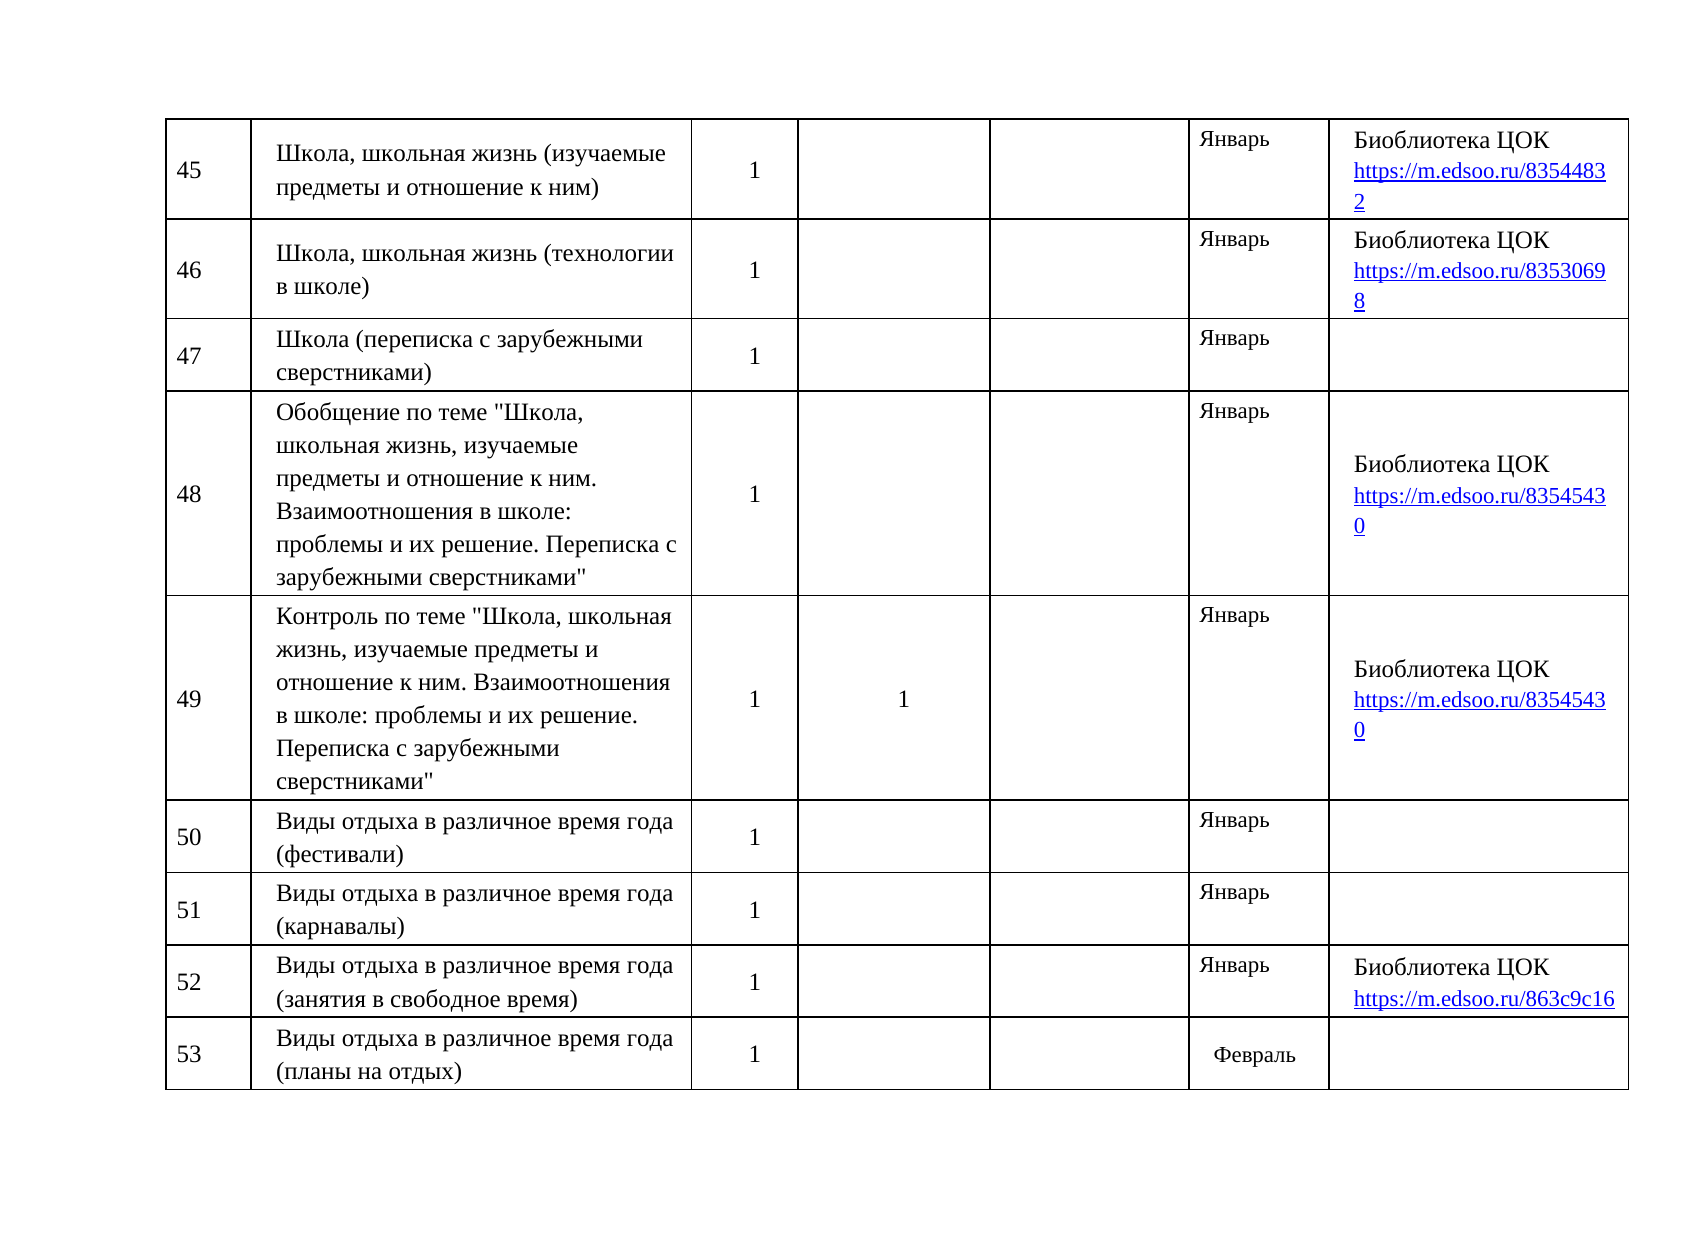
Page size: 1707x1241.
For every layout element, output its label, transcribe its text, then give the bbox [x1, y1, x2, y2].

table_cell Январь [1190, 873, 1328, 944]
table_cell [991, 319, 1188, 390]
table_cell [991, 1018, 1188, 1089]
table_cell [1330, 1018, 1628, 1089]
table_cell [991, 120, 1188, 218]
table_cell [991, 220, 1188, 318]
table_cell Январь [1190, 946, 1328, 1016]
table_cell [799, 220, 989, 318]
table_cell 53 [167, 1018, 250, 1089]
table_cell Биоблиотека ЦОК https://m.edsoo.ru/83544832 [1330, 120, 1628, 218]
table_cell 1 [692, 220, 797, 318]
table_cell 1 [692, 120, 797, 218]
table_cell Школа, школьная жизнь (изучаемые предметы и отношение к ним) [252, 120, 691, 218]
table_cell 45 [167, 120, 250, 218]
table_cell [799, 120, 989, 218]
table_cell 1 [692, 873, 797, 944]
table_cell Виды отдыха в различное время года (планы на отдых) [252, 1018, 691, 1089]
table_cell Январь [1190, 801, 1328, 871]
table_cell Биоблиотека ЦОК https://m.edsoo.ru/83530698 [1330, 220, 1628, 318]
table_cell Виды отдыха в различное время года (карнавалы) [252, 873, 691, 944]
table_cell [1330, 873, 1628, 944]
table_cell Январь [1190, 392, 1328, 594]
table_cell [799, 319, 989, 390]
table_cell Январь [1190, 120, 1328, 218]
table_cell 51 [167, 873, 250, 944]
table_cell 52 [167, 946, 250, 1016]
table_cell [1330, 801, 1628, 871]
table_cell Январь [1190, 596, 1328, 799]
table_cell 1 [692, 946, 797, 1016]
table_cell [799, 392, 989, 594]
table_cell Обобщение по теме "Школа, школьная жизнь, изучаемые предметы и отношение к ним. Взаимоотношения в школе: проблемы и их решение. Переписка с зарубежными сверстниками" [252, 392, 691, 594]
table_cell 50 [167, 801, 250, 871]
table_cell Школа, школьная жизнь (технологии в школе) [252, 220, 691, 318]
table_cell 48 [167, 392, 250, 594]
table_cell 1 [692, 392, 797, 594]
table_cell 46 [167, 220, 250, 318]
table_cell Биоблиотека ЦОК https://m.edsoo.ru/83545430 [1330, 596, 1628, 799]
table_cell Виды отдыха в различное время года (фестивали) [252, 801, 691, 871]
table_cell Контроль по теме "Школа, школьная жизнь, изучаемые предметы и отношение к ним. Взаимоотношения в школе: проблемы и их решение. Переписка с зарубежными сверстниками" [252, 596, 691, 799]
table_cell 47 [167, 319, 250, 390]
table_cell 1 [692, 1018, 797, 1089]
table_cell [991, 873, 1188, 944]
table_cell [799, 946, 989, 1016]
table_cell 1 [799, 596, 989, 799]
table_cell Биоблиотека ЦОК https://m.edsoo.ru/83545430 [1330, 392, 1628, 594]
table_cell 1 [692, 319, 797, 390]
table_cell Виды отдыха в различное время года (занятия в свободное время) [252, 946, 691, 1016]
table_cell [799, 873, 989, 944]
table_cell Февраль [1190, 1018, 1328, 1089]
table_cell Январь [1190, 220, 1328, 318]
table_cell 1 [692, 801, 797, 871]
table_cell [1330, 319, 1628, 390]
table_cell Школа (переписка с зарубежными сверстниками) [252, 319, 691, 390]
table_cell Январь [1190, 319, 1328, 390]
table_cell [991, 596, 1188, 799]
table_cell 1 [692, 596, 797, 799]
table_cell [799, 801, 989, 871]
table_cell [799, 1018, 989, 1089]
table_cell [991, 392, 1188, 594]
table_cell 49 [167, 596, 250, 799]
table_cell [991, 946, 1188, 1016]
table_cell Биоблиотека ЦОК https://m.edsoo.ru/863c9c16 [1330, 946, 1628, 1016]
table_cell [991, 801, 1188, 871]
